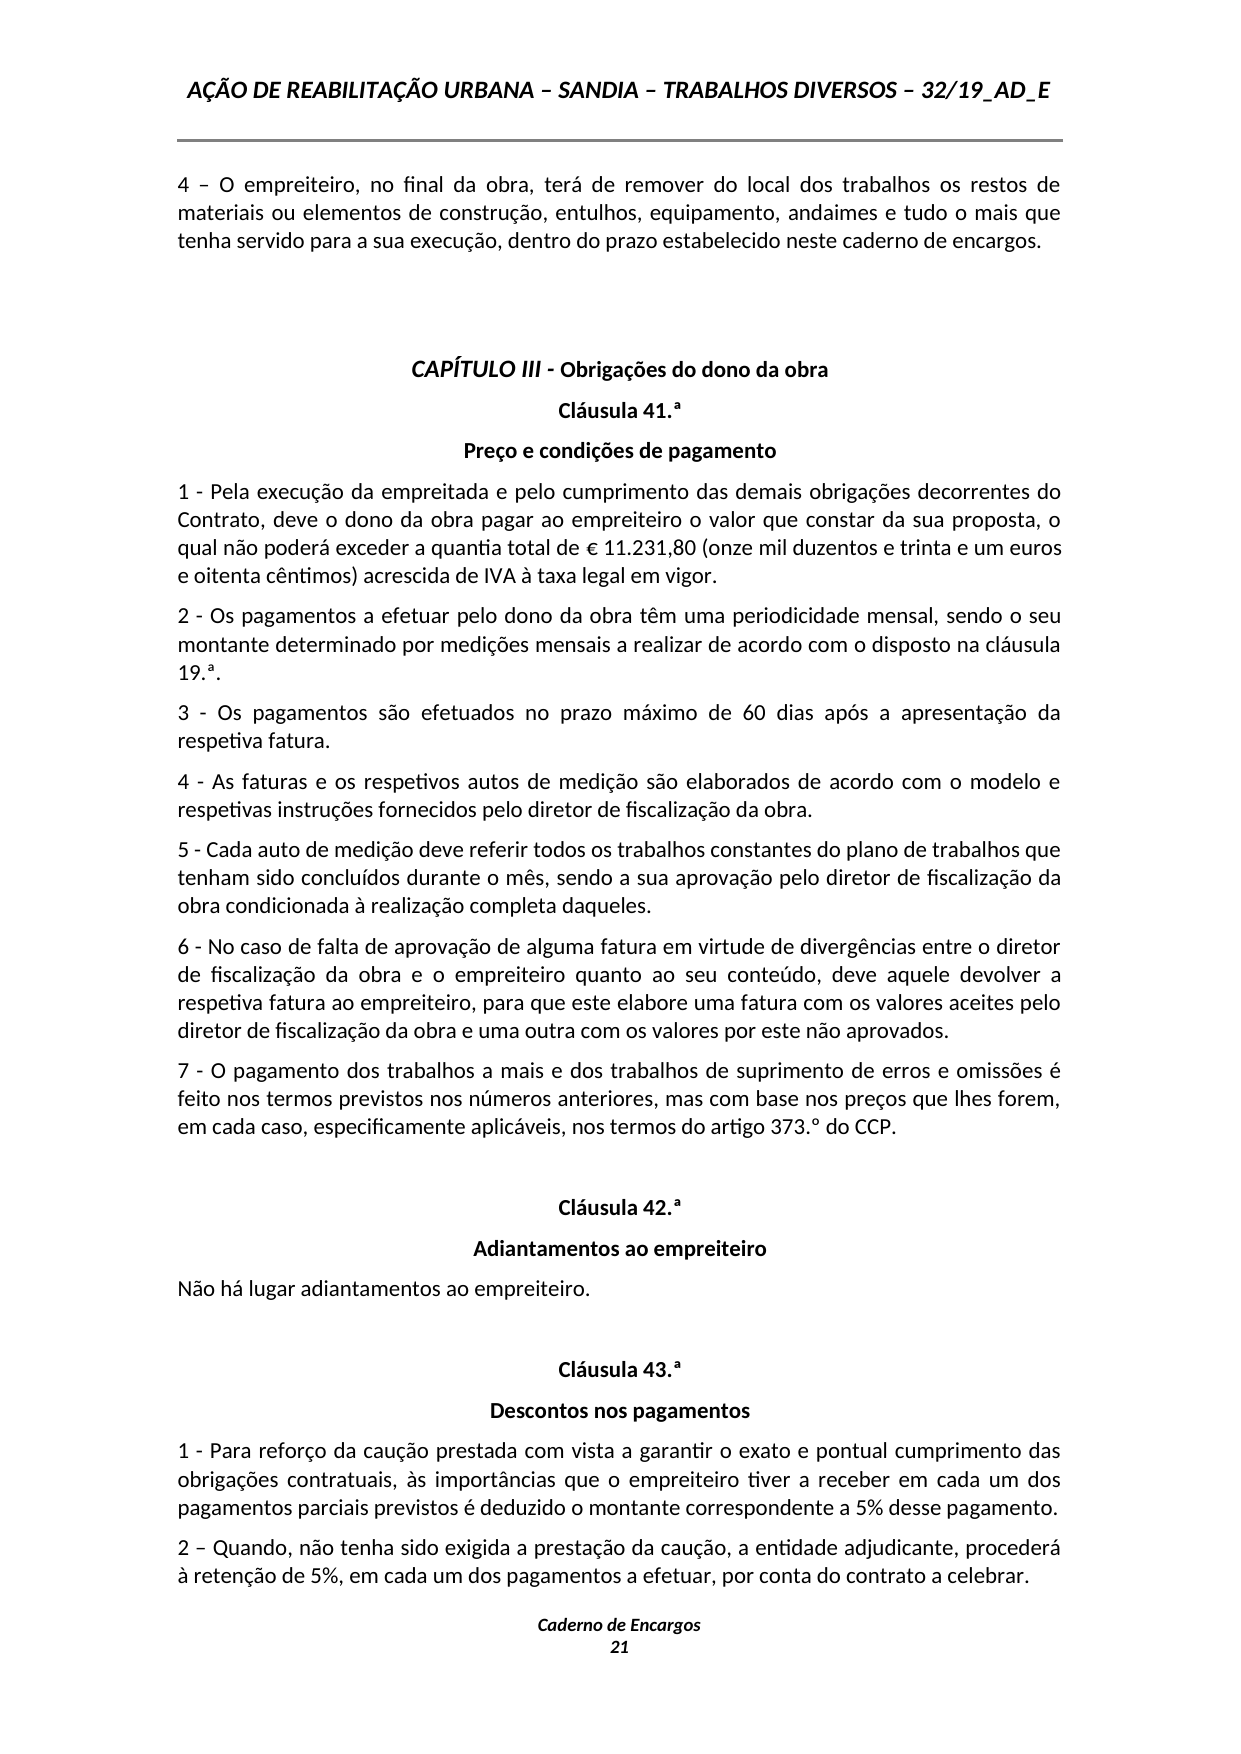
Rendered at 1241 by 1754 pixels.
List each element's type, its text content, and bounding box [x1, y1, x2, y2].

text 5 - Cada auto de medição deve referir todos os trabalhos constantes do plano de trabalhos que tenham sido concluídos durante o mês, sendo a sua aprovação pelo diretor de fiscalização da obra condicionada à realização completa daqueles. [177, 835, 1063, 919]
text 4 - As faturas e os respetivos autos de medição são elaborados de acordo com o modelo e respetivas instruções fornecidos pelo diretor de fiscalização da obra. [177, 767, 1063, 823]
text CAPÍTULO III - Obrigações do dono da obra [177, 353, 1063, 383]
text 1 - Pela execução da empreitada e pelo cumprimento das demais obrigações decorrentes do Contrato, deve o dono da obra pagar ao empreiteiro o valor que constar da sua proposta, o qual não poderá exceder a quantia total de € 11.231,80 (onze mil duzentos e trinta e um euros e oitenta cêntimos) acrescida de IVA à taxa legal em vigor. [177, 477, 1063, 589]
text 2 – Quando, não tenha sido exigida a prestação da caução, a entidade adjudicante, procederá à retenção de 5%, em cada um dos pagamentos a efetuar, por conta do contrato a celebrar. [177, 1533, 1063, 1589]
text Adiantamentos ao empreiteiro [177, 1234, 1063, 1262]
text 1 - Para reforço da caução prestada com vista a garantir o exato e pontual cumprimento das obrigações contratuais, às importâncias que o empreiteiro tiver a receber em cada um dos pagamentos parciais previstos é deduzido o montante correspondente a 5% desse pagamento. [177, 1437, 1063, 1521]
text 4 – O empreiteiro, no final da obra, terá de remover do local dos trabalhos os restos de materiais ou elementos de construção, entulhos, equipamento, andaimes e tudo o mais que tenha servido para a sua execução, dentro do prazo estabelecido neste caderno de encargos. [177, 170, 1063, 254]
text Preço e condições de pagamento [177, 437, 1063, 464]
text Cláusula 42.ª [177, 1193, 1063, 1222]
text 2 - Os pagamentos a efetuar pelo dono da obra têm uma periodicidade mensal, sendo o seu montante determinado por medições mensais a realizar de acordo com o disposto na cláusula 19.ª. [177, 602, 1063, 686]
text 7 - O pagamento dos trabalhos a mais e dos trabalhos de suprimento de erros e omissões é feito nos termos previstos nos números anteriores, mas com base nos preços que lhes forem, em cada caso, especificamente aplicáveis, nos termos do artigo 373.º do CCP. [177, 1056, 1063, 1141]
text Cláusula 41.ª [177, 396, 1063, 424]
text 3 - Os pagamentos são efetuados no prazo máximo de 60 dias após a apresentação da respetiva fatura. [177, 698, 1063, 754]
text Cláusula 43.ª [177, 1356, 1063, 1384]
text Não há lugar adiantamentos ao empreiteiro. [177, 1274, 1063, 1303]
text Descontos nos pagamentos [177, 1396, 1063, 1424]
text 6 - No caso de falta de aprovação de alguma fatura em virtude de divergências entre o diretor de fiscalização da obra e o empreiteiro quanto ao seu conteúdo, deve aquele devolver a respetiva fatura ao empreiteiro, para que este elabore uma fatura com os valores aceites pelo diretor de fiscalização da obra e uma outra com os valores por este não aprovados. [177, 932, 1063, 1044]
